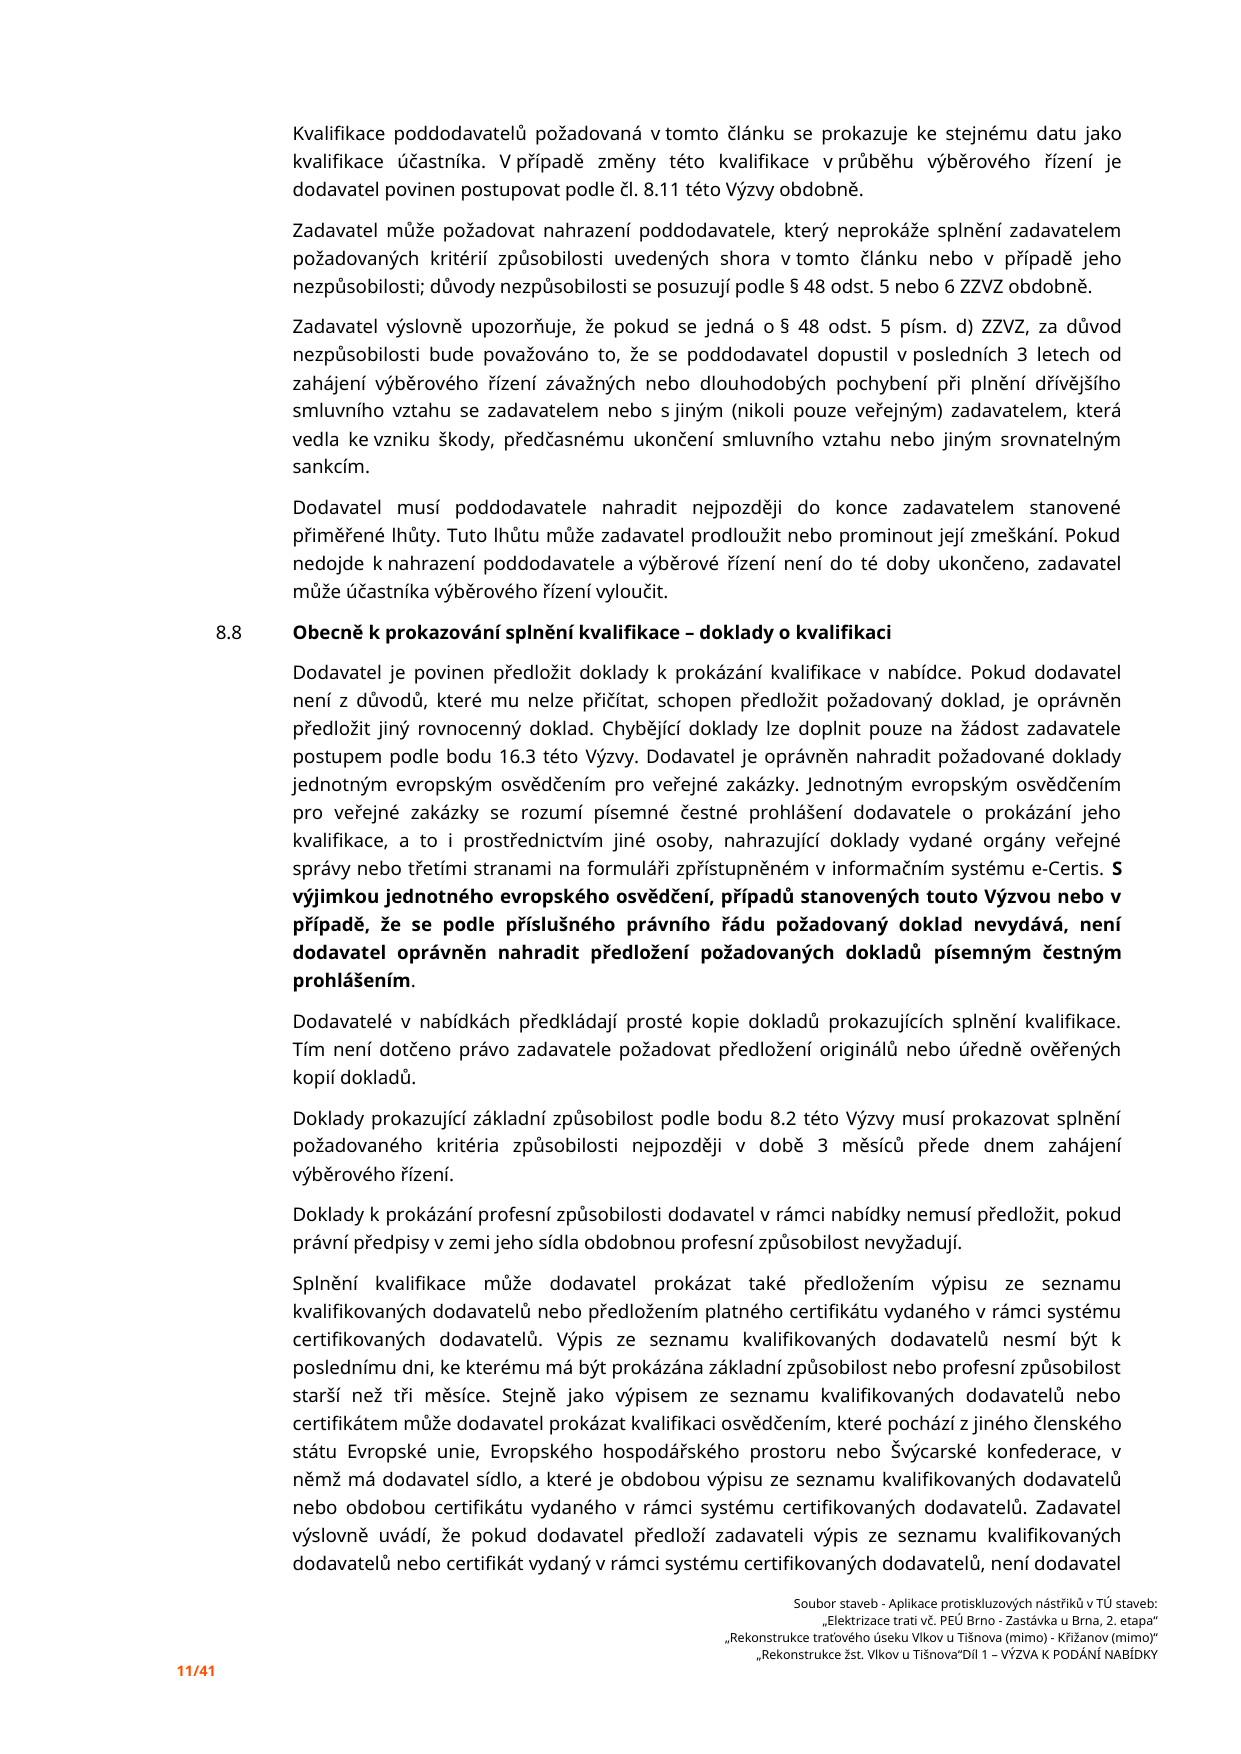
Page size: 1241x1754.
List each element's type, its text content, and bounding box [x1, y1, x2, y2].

text Obecně k prokazování splnění kvalifikace – doklady o kvalifikaci [216, 619, 1122, 644]
text Dodavatel je povinen předložit doklady k prokázání kvalifikace v nabídce. Pokud dodavatel není z důvodů, které mu nelze přičítat, schopen předložit požadovaný doklad, je oprávněn předložit jiný rovnocenný doklad. Chybějící doklady lze doplnit pouze na žádost zadavatele postupem podle bodu 16.3 této Výzvy. Dodavatel je oprávněn nahradit požadované doklady jednotným evropským osvědčením pro veřejné zakázky. Jednotným evropským osvědčením pro veřejné zakázky se rozumí písemné čestné prohlášení dodavatele o prokázání jeho kvalifikace, a to i prostřednictvím jiné osoby, nahrazující doklady vydané orgány veřejné správy nebo třetími stranami na formuláři zpřístupněném v informačním systému e-Certis. S výjimkou jednotného evropského osvědčení, případů stanovených touto Výzvou nebo v případě, že se podle příslušného právního řádu požadovaný doklad nevydává, není dodavatel oprávněn nahradit předložení požadovaných dokladů písemným čestným prohlášením. [292, 659, 1122, 993]
text Kvalifikace poddodavatelů požadovaná v tomto článku se prokazuje ke stejnému datu jako kvalifikace účastníka. V případě změny této kvalifikace v průběhu výběrového řízení je dodavatel povinen postupovat podle čl. 8.11 této Výzvy obdobně. [292, 121, 1122, 202]
text Zadavatel výslovně upozorňuje, že pokud se jedná o § 48 odst. 5 písm. d) ZZVZ, za důvod nezpůsobilosti bude považováno to, že se poddodavatel dopustil v posledních 3 letech od zahájení výběrového řízení závažných nebo dlouhodobých pochybení při plnění dřívějšího smluvního vztahu se zadavatelem nebo s jiným (nikoli pouze veřejným) zadavatelem, která vedla ke vzniku škody, předčasnému ukončení smluvního vztahu nebo jiným srovnatelným sankcím. [292, 314, 1122, 479]
text Doklady prokazující základní způsobilost podle bodu 8.2 této Výzvy musí prokazovat splnění požadovaného kritéria způsobilosti nejpozději v době 3 měsíců přede dnem zahájení výběrového řízení. [292, 1105, 1122, 1186]
text Zadavatel může požadovat nahrazení poddodavatele, který neprokáže splnění zadavatelem požadovaných kritérií způsobilosti uvedených shora v tomto článku nebo v případě jeho nezpůsobilosti; důvody nezpůsobilosti se posuzují podle § 48 odst. 5 nebo 6 ZZVZ obdobně. [292, 217, 1122, 299]
text Doklady k prokázání profesní způsobilosti dodavatel v rámci nabídky nemusí předložit, pokud právní předpisy v zemi jeho sídla obdobnou profesní způsobilost nevyžadují. [292, 1201, 1122, 1255]
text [292, 1270, 1122, 1576]
text Dodavatelé v nabídkách předkládají prosté kopie dokladů prokazujících splnění kvalifikace. Tím není dotčeno právo zadavatele požadovat předložení originálů nebo úředně ověřených kopií dokladů. [292, 1008, 1122, 1090]
list Dodavatel musí poddodavatele nahradit nejpozději do konce zadavatelem stanovené přiměřené lhůty. Tuto lhůtu může zadavatel prodloužit nebo prominout její zmeškání. Pokud nedojde k nahrazení poddodavatele a výběrové řízení není do té doby ukončeno, zadavatel může účastníka výběrového řízení vyloučit. [292, 494, 1122, 604]
